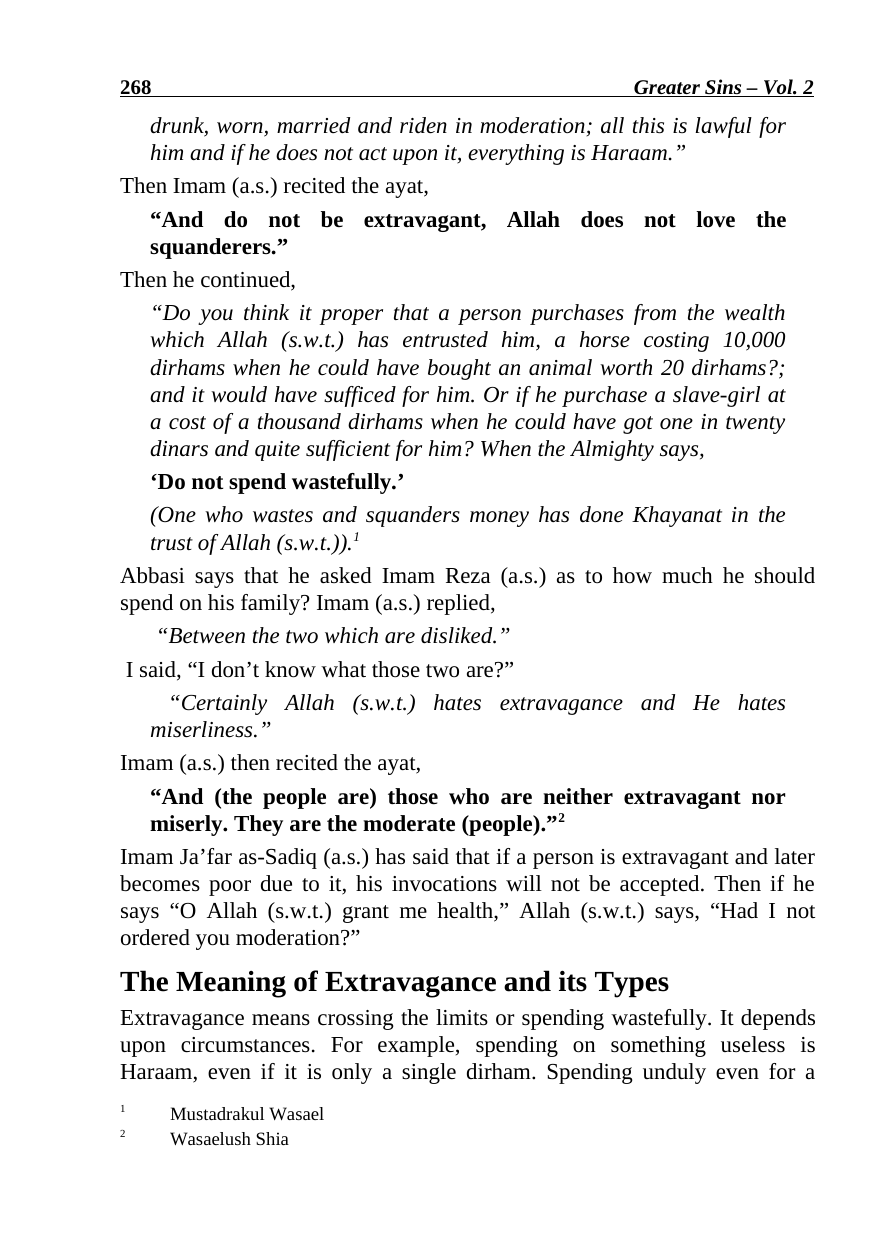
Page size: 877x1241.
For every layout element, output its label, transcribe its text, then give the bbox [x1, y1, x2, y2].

text Then Imam (a.s.) recited the ayat, [120, 172, 817, 199]
text ‘Do not spend wastefully.’ [150, 468, 787, 495]
text I said, “I don’t know what those two are?” [120, 655, 817, 682]
text Imam Ja’far as-Sadiq (a.s.) has said that if a person is extravagant and later becomes poor due to it, his invocations will not be accepted. Then if he says “O Allah (s.w.t.) grant me health,” Allah (s.w.t.) says, “Had I not ordered you moderation?” [120, 843, 817, 951]
text “Do you think it proper that a person purchases from the wealth which Allah (s.w.t.) has entrusted him, a horse costing 10,000 dirhams when he could have bought an animal worth 20 dirhams?; and it would have sufficed for him. Or if he purchase a slave-girl at a cost of a thousand dirhams when he could have got one in twenty dinars and quite sufficient for him? When the Almighty says, [150, 299, 787, 462]
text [150, 112, 787, 166]
text “Certainly Allah (s.w.t.) hates extravagance and He hates miserliness.” [150, 689, 787, 743]
subtitle The Meaning of Extravagance and its Types [120, 964, 817, 997]
text “And (the people are) those who are neither extravagant nor miserly. They are the moderate (people).” [150, 782, 787, 837]
text (One who wastes and squanders money has done Khayanat in the trust of Allah (s.w.t.)). [150, 501, 787, 555]
text Imam (a.s.) then recited the ayat, [120, 749, 817, 776]
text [120, 1003, 817, 1085]
text “Between the two which are disliked.” [150, 622, 787, 649]
text “And do not be extravagant, Allah does not love the squanderers.” [150, 205, 787, 259]
text Then he continued, [120, 266, 817, 293]
text Abbasi says that he asked Imam Reza (a.s.) as to how much he should spend on his family? Imam (a.s.) replied, [120, 562, 817, 616]
